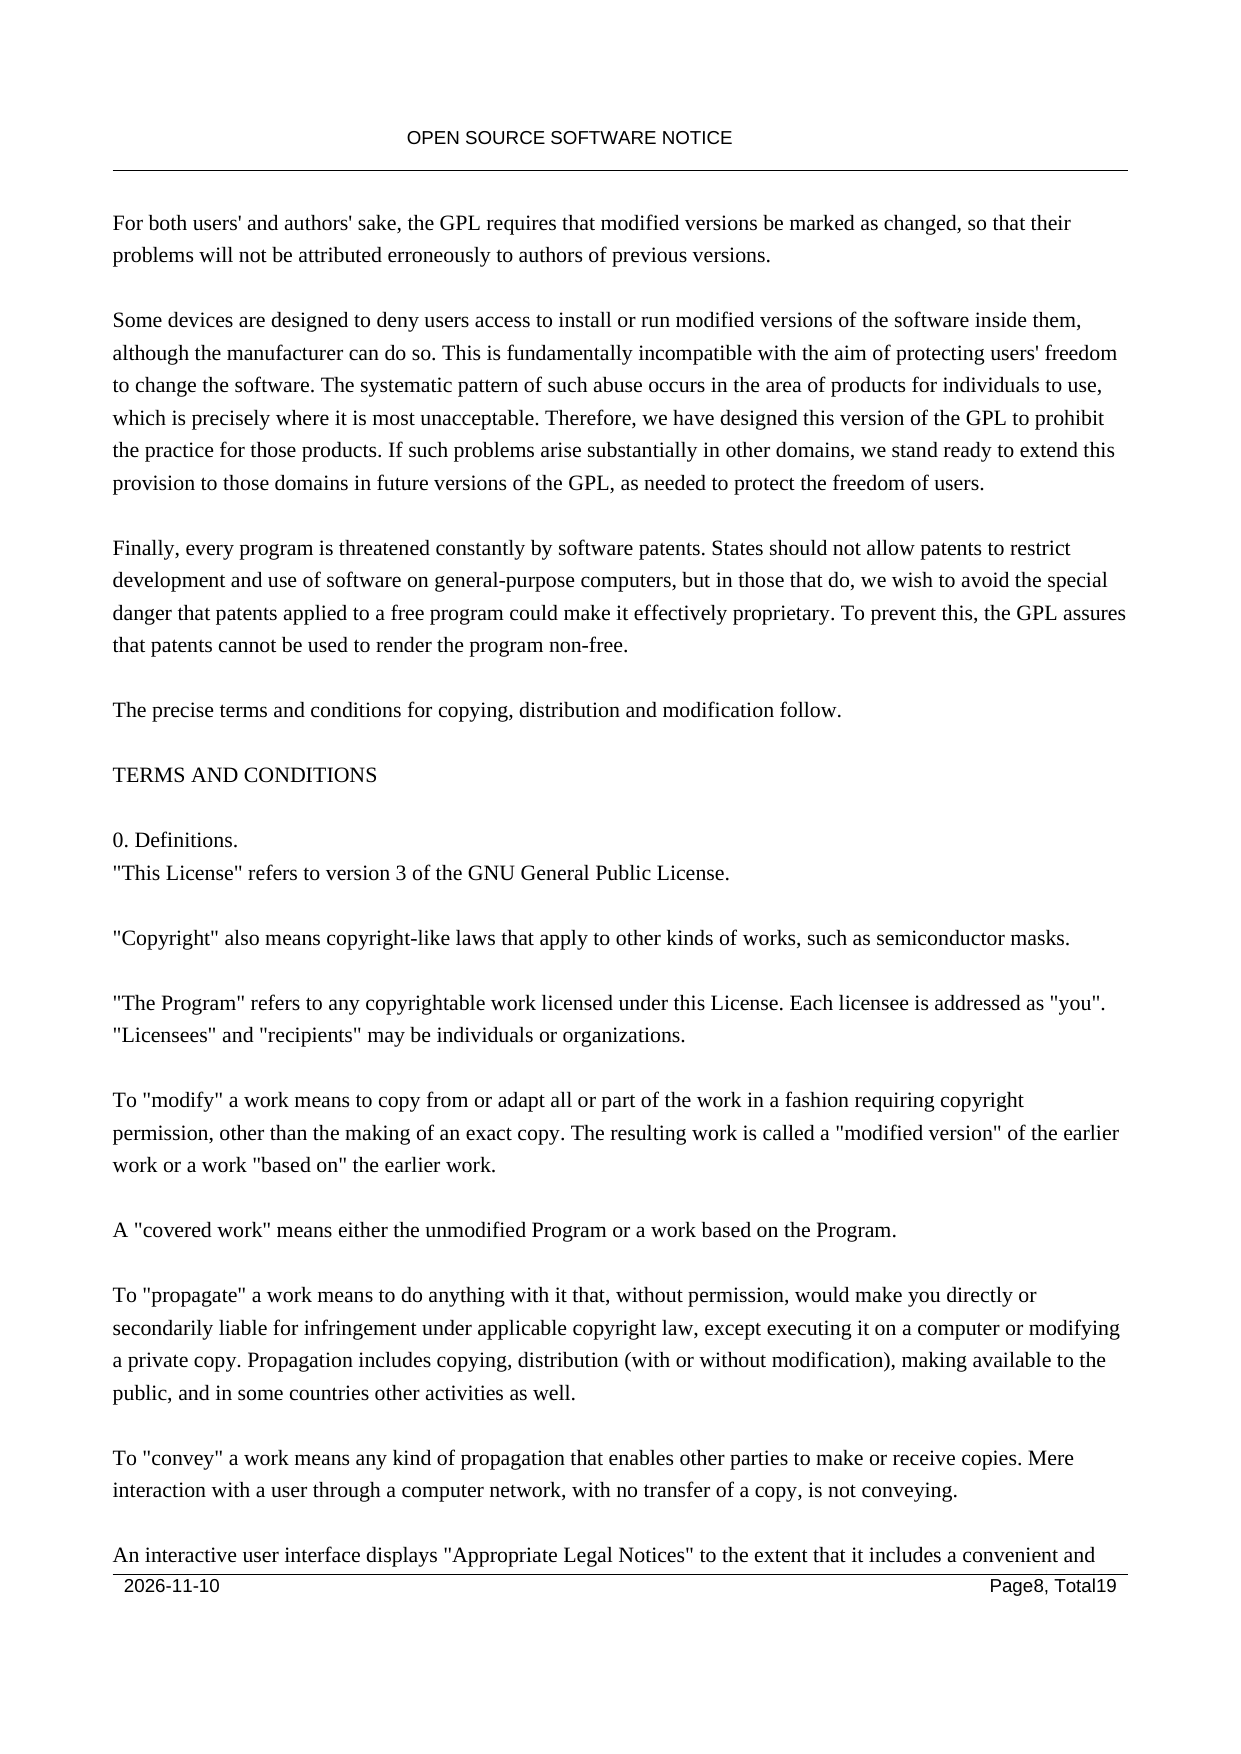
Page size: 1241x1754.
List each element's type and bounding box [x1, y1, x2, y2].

text [112, 206, 1128, 1571]
